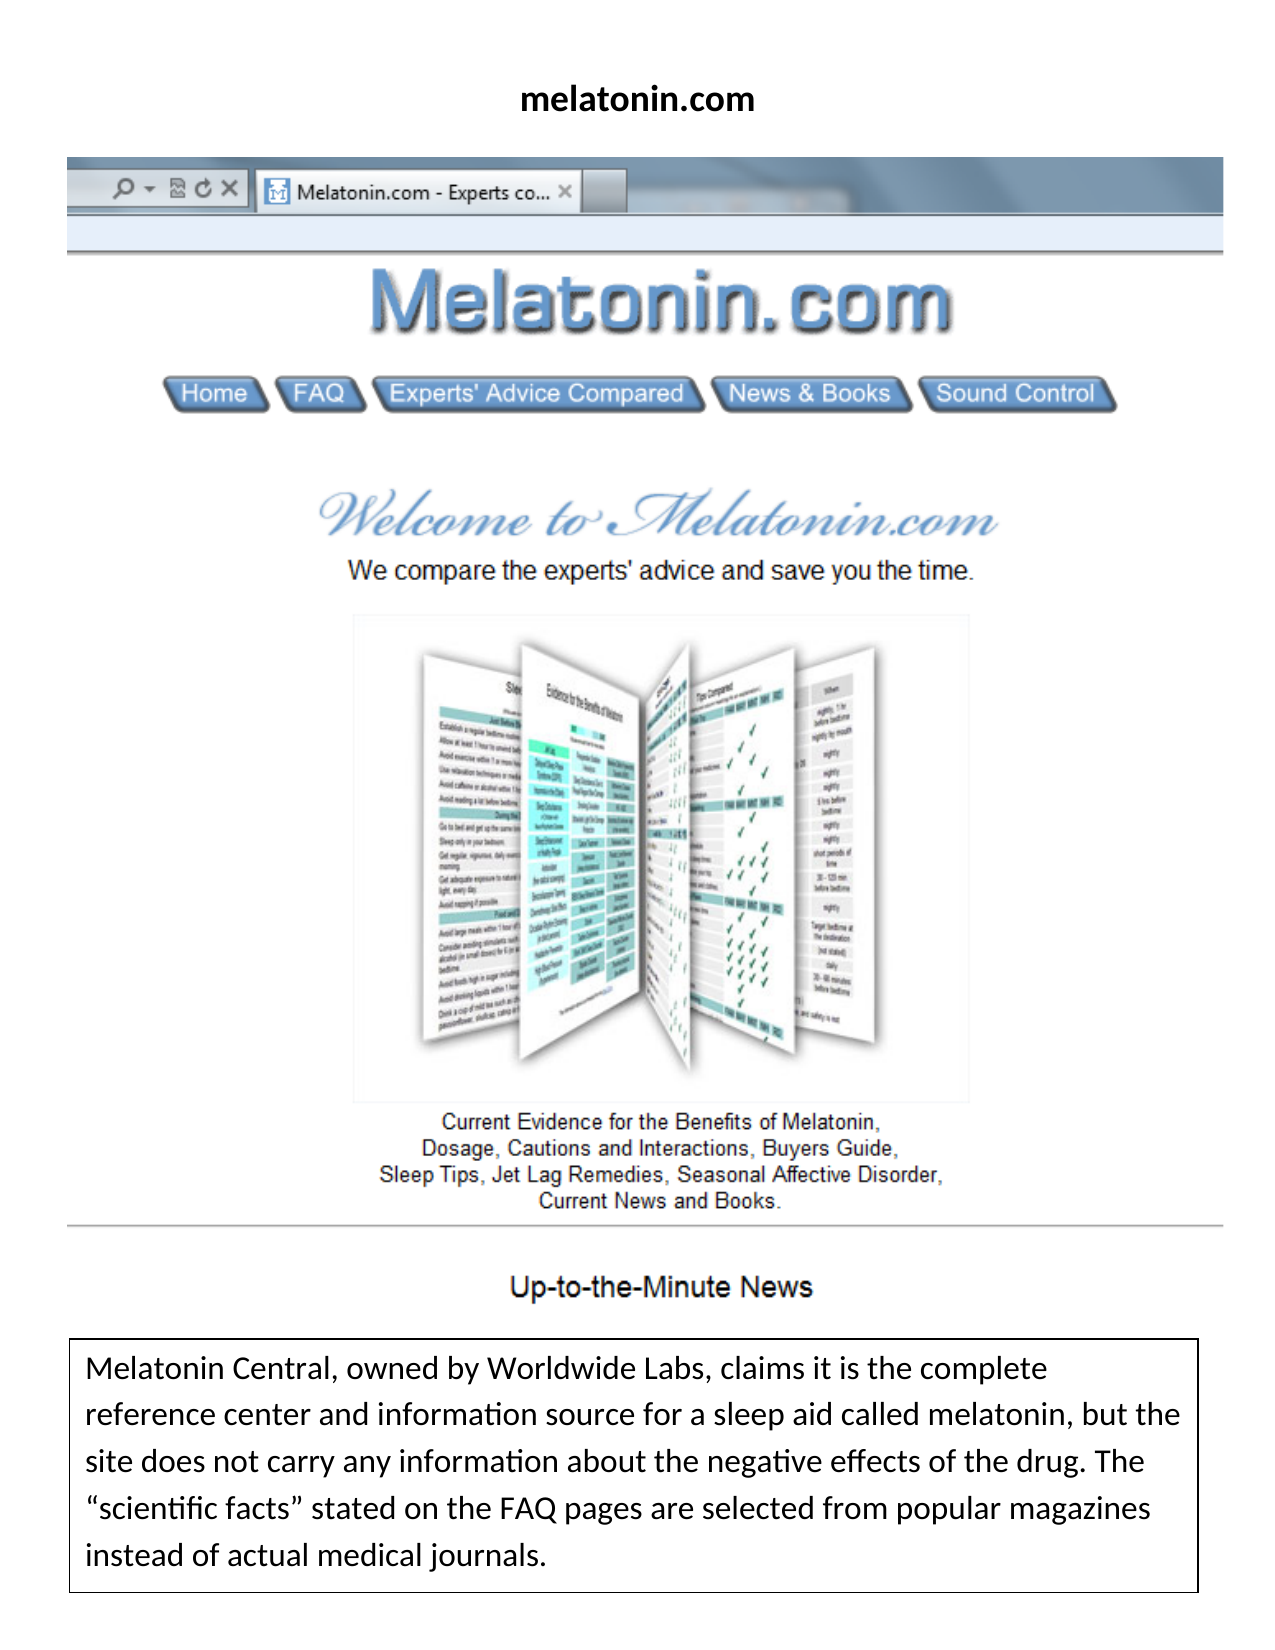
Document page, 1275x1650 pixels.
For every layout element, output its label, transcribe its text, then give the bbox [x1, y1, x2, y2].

text melatonin.com [150, 75, 1125, 121]
picture [67, 157, 1223, 1310]
